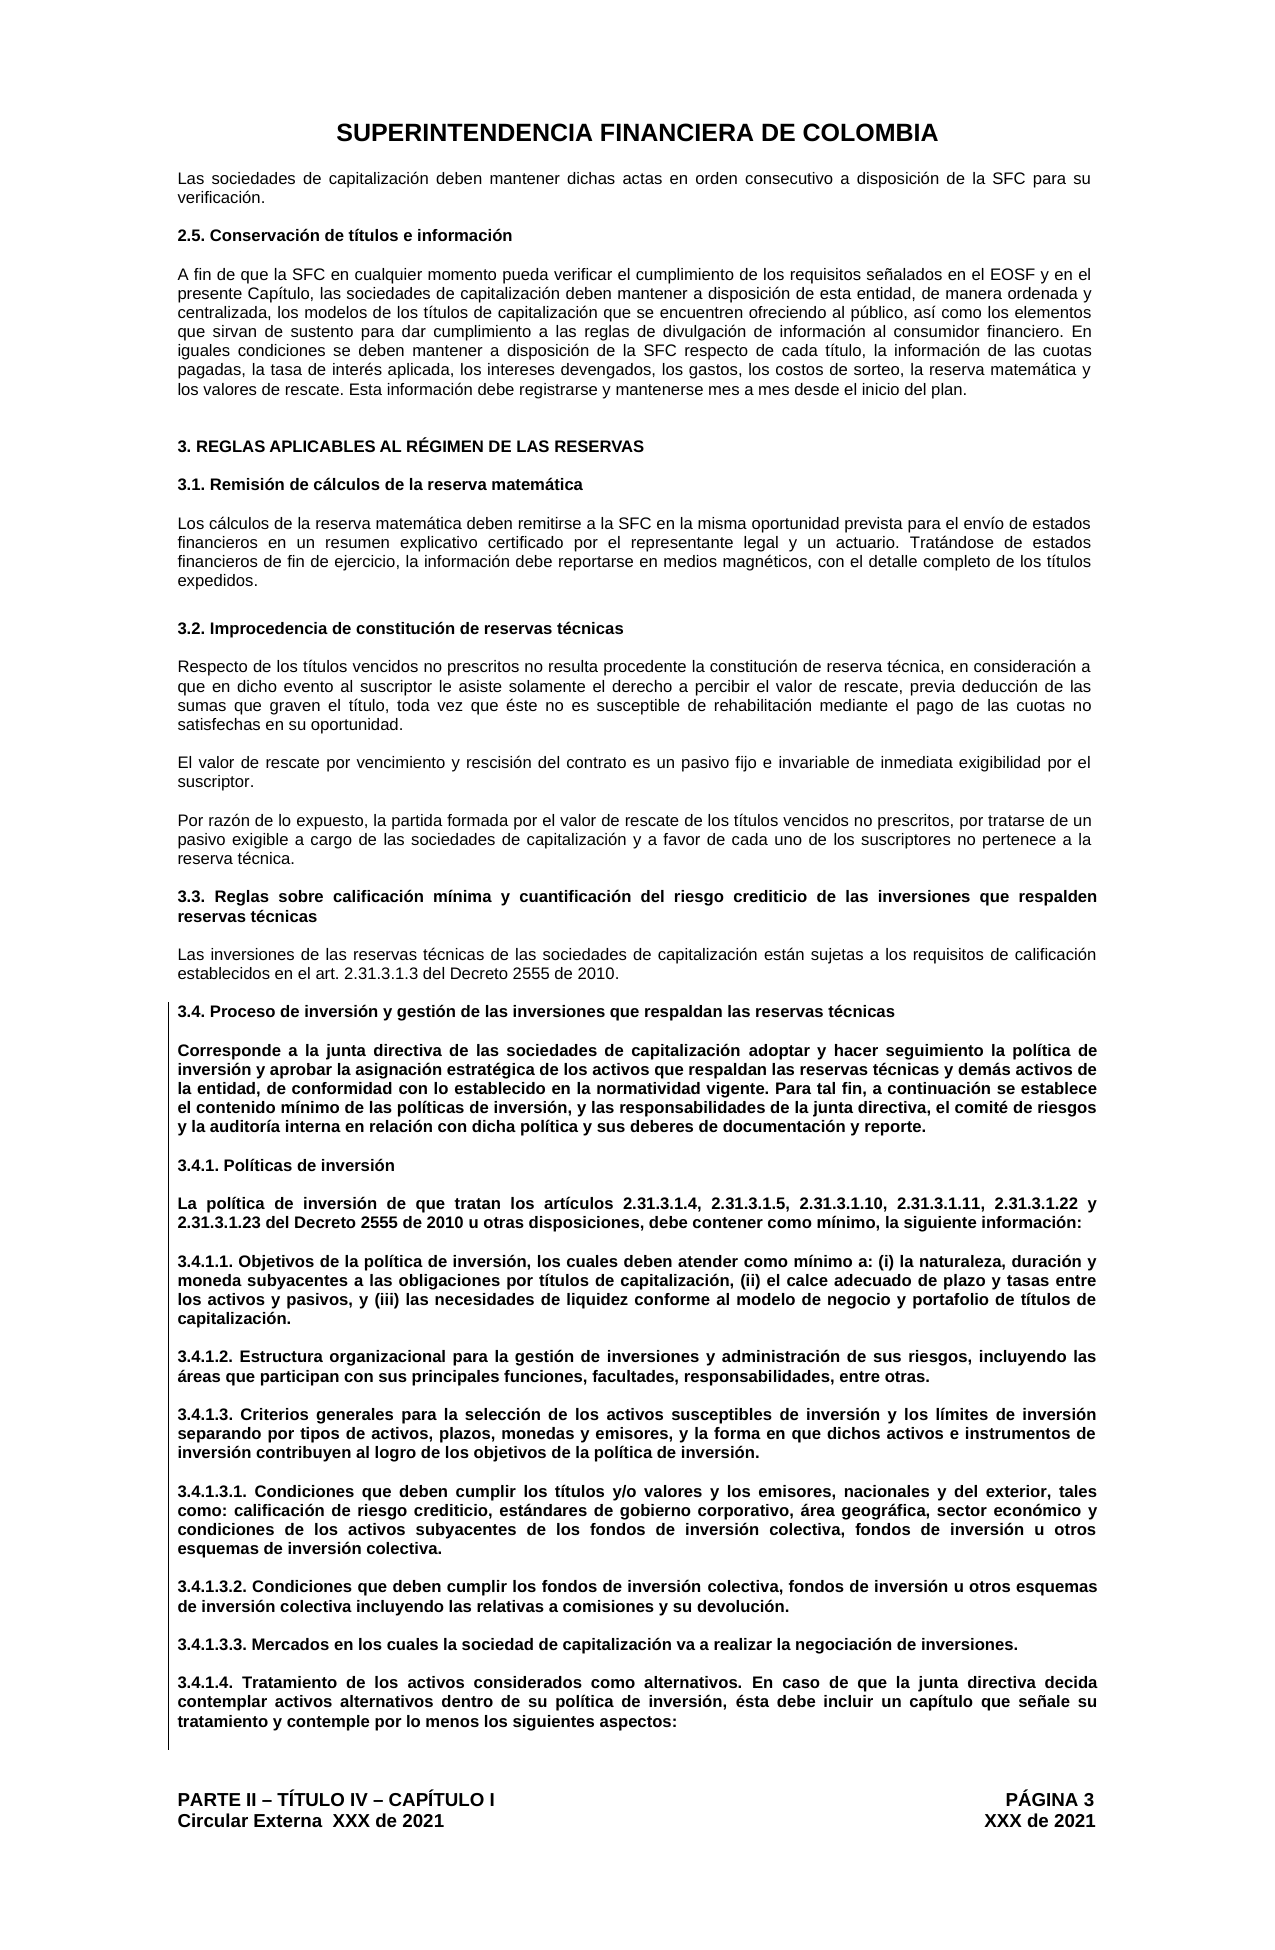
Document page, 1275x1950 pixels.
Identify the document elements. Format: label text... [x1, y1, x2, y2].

list 3.4.1. Políticas de inversión [177, 1156, 1098, 1175]
text El valor de rescate por vencimiento y rescisión del contrato es un pasivo fijo e invariable de inmediata exigibilidad por el suscriptor. [177, 753, 1092, 791]
list 3.4.1.3. Criterios generales para la selección de los activos susceptibles de inversión y los límites de inversión separando por tipos de activos, plazos, monedas y emisores, y la forma en que dichos activos e instrumentos de inversión contribuyen al logro de los objetivos de la política de inversión. [177, 1405, 1098, 1462]
subtitle 2.5. Conservación de títulos e información [177, 226, 1098, 245]
subtitle 3.2. Improcedencia de constitución de reservas técnicas [177, 619, 1098, 638]
subtitle 3. REGLAS APLICABLES AL RÉGIMEN DE LAS RESERVAS [177, 437, 1098, 456]
text Las inversiones de las reservas técnicas de las sociedades de capitalización están sujetas a los requisitos de calificación establecidos en el art. 2.31.3.1.3 del Decreto 2555 de 2010. [177, 945, 1098, 983]
subtitle 3.3. Reglas sobre calificación mínima y cuantificación del riesgo crediticio de las inversiones que respalden reservas técnicas [177, 887, 1098, 926]
list 3.4.1.3.2. Condiciones que deben cumplir los fondos de inversión colectiva, fondos de inversión u otros esquemas de inversión colectiva incluyendo las relativas a comisiones y su devolución. [177, 1577, 1098, 1616]
list 3.4.1.2. Estructura organizacional para la gestión de inversiones y administración de sus riesgos, incluyendo las áreas que participan con sus principales funciones, facultades, responsabilidades, entre otras. [177, 1347, 1098, 1386]
text Respecto de los títulos vencidos no prescritos no resulta procedente la constitución de reserva técnica, en consideración a que en dicho evento al suscriptor le asiste solamente el derecho a percibir el valor de rescate, previa deducción de las sumas que graven el título, toda vez que éste no es susceptible de rehabilitación mediante el pago de las cuotas no satisfechas en su oportunidad. [177, 657, 1092, 734]
list 3.4.1.3.1. Condiciones que deben cumplir los títulos y/o valores y los emisores, nacionales y del exterior, tales como: calificación de riesgo crediticio, estándares de gobierno corporativo, área geográfica, sector económico y condiciones de los activos subyacentes de los fondos de inversión colectiva, fondos de inversión u otros esquemas de inversión colectiva. [177, 1481, 1098, 1558]
list 3.4. Proceso de inversión y gestión de las inversiones que respaldan las reservas técnicas [177, 1002, 1098, 1021]
text Los cálculos de la reserva matemática deben remitirse a la SFC en la misma oportunidad prevista para el envío de estados financieros en un resumen explicativo certificado por el representante legal y un actuario. Tratándose de estados financieros de fin de ejercicio, la información debe reportarse en medios magnéticos, con el detalle completo de los títulos expedidos. [177, 513, 1092, 590]
text Por razón de lo expuesto, la partida formada por el valor de rescate de los títulos vencidos no prescritos, por tratarse de un pasivo exigible a cargo de las sociedades de capitalización y a favor de cada uno de los suscriptores no pertenece a la reserva técnica. [177, 811, 1092, 868]
list Corresponde a la junta directiva de las sociedades de capitalización adoptar y hacer seguimiento la política de inversión y aprobar la asignación estratégica de los activos que respaldan las reservas técnicas y demás activos de la entidad, de conformidad con lo establecido en la normatividad vigente. Para tal fin, a continuación se establece el contenido mínimo de las políticas de inversión, y las responsabilidades de la junta directiva, el comité de riesgos y la auditoría interna en relación con dicha política y sus deberes de documentación y reporte. [177, 1041, 1098, 1136]
text A fin de que la SFC en cualquier momento pueda verificar el cumplimiento de los requisitos señalados en el EOSF y en el presente Capítulo, las sociedades de capitalización deben mantener a disposición de esta entidad, de manera ordenada y centralizada, los modelos de los títulos de capitalización que se encuentren ofreciendo al público, así como los elementos que sirvan de sustento para dar cumplimiento a las reglas de divulgación de información al consumidor financiero. En iguales condiciones se deben mantener a disposición de la SFC respecto de cada título, la información de las cuotas pagadas, la tasa de interés aplicada, los intereses devengados, los gastos, los costos de sorteo, la reserva matemática y los valores de rescate. Esta información debe registrarse y mantenerse mes a mes desde el inicio del plan. [177, 264, 1092, 398]
list 3.4.1.3.3. Mercados en los cuales la sociedad de capitalización va a realizar la negociación de inversiones. [177, 1635, 1098, 1654]
text Las sociedades de capitalización deben mantener dichas actas en orden consecutivo a disposición de la SFC para su verificación. [177, 168, 1092, 207]
subtitle 3.1. Remisión de cálculos de la reserva matemática [177, 475, 1098, 494]
list La política de inversión de que tratan los artículos 2.31.3.1.4, 2.31.3.1.5, 2.31.3.1.10, 2.31.3.1.11, 2.31.3.1.22 y 2.31.3.1.23 del Decreto 2555 de 2010 u otras disposiciones, debe contener como mínimo, la siguiente información: [177, 1194, 1098, 1232]
list 3.4.1.4. Tratamiento de los activos considerados como alternativos. En caso de que la junta directiva decida contemplar activos alternativos dentro de su política de inversión, ésta debe incluir un capítulo que señale su tratamiento y contemple por lo menos los siguientes aspectos: [177, 1673, 1098, 1731]
list 3.4.1.1. Objetivos de la política de inversión, los cuales deben atender como mínimo a: (i) la naturaleza, duración y moneda subyacentes a las obligaciones por títulos de capitalización, (ii) el calce adecuado de plazo y tasas entre los activos y pasivos, y (iii) las necesidades de liquidez conforme al modelo de negocio y portafolio de títulos de capitalización. [177, 1251, 1098, 1328]
